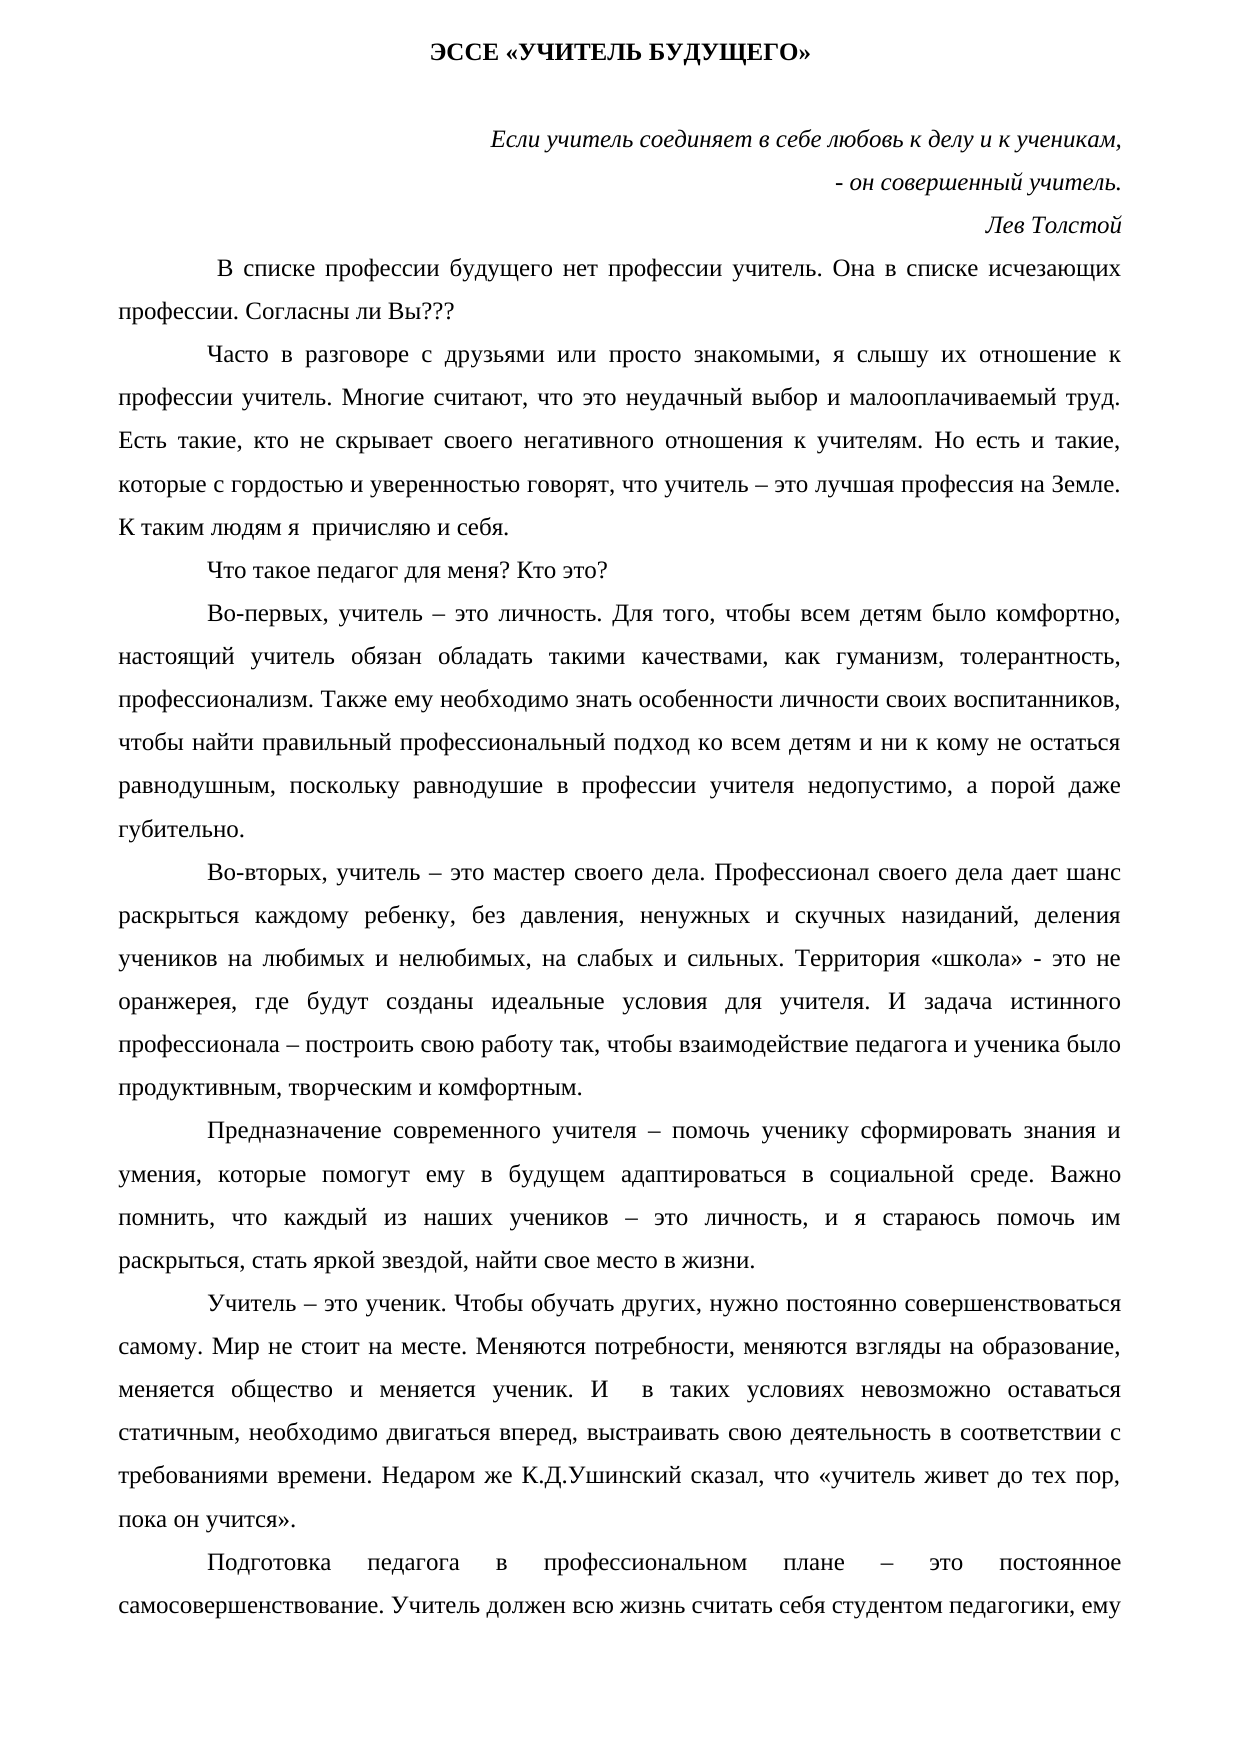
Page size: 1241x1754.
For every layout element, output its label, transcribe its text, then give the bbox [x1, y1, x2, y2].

text Предназначение современного учителя – помочь ученику сформировать знания и умения, которые помогут ему в будущем адаптироваться в социальной среде. Важно помнить, что каждый из наших учеников – это личность, и я стараюсь помочь им раскрыться, стать яркой звездой, найти свое место в жизни. [118, 1116, 1122, 1274]
text Лев Толстой [118, 210, 1122, 239]
text - он совершенный учитель. [118, 167, 1122, 196]
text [118, 1547, 1122, 1619]
text Что такое педагог для меня? Кто это? [118, 555, 1122, 584]
text Часто в разговоре с друзьями или просто знакомыми, я слышу их отношение к профессии учитель. Многие считают, что это неудачный выбор и малооплачиваемый труд. Есть такие, кто не скрывает своего негативного отношения к учителям. Но есть и такие, которые с гордостью и уверенностью говорят, что учитель – это лучшая профессия на Земле. К таким людям я причисляю и себя. [118, 339, 1122, 541]
text ЭССЕ «УЧИТЕЛЬ БУДУЩЕГО» [118, 37, 1122, 66]
text Во-вторых, учитель – это мастер своего дела. Профессионал своего дела дает шанс раскрыться каждому ребенку, без давления, ненужных и скучных назиданий, деления учеников на любимых и нелюбимых, на слабых и сильных. Территория «школа» - это не оранжерея, где будут созданы идеальные условия для учителя. И задача истинного профессионала – построить свою работу так, чтобы взаимодействие педагога и ученика было продуктивным, творческим и комфортным. [118, 857, 1122, 1101]
text Во-первых, учитель – это личность. Для того, чтобы всем детям было комфортно, настоящий учитель обязан обладать такими качествами, как гуманизм, толерантность, профессионализм. Также ему необходимо знать особенности личности своих воспитанников, чтобы найти правильный профессиональный подход ко всем детям и ни к кому не остаться равнодушным, поскольку равнодушие в профессии учителя недопустимо, а порой даже губительно. [118, 598, 1122, 842]
text Учитель – это ученик. Чтобы обучать других, нужно постоянно совершенствоваться самому. Мир не стоит на месте. Меняются потребности, меняются взгляды на образование, меняется общество и меняется ученик. И в таких условиях невозможно оставаться статичным, необходимо двигаться вперед, выстраивать свою деятельность в соответствии с требованиями времени. Недаром же К.Д.Ушинский сказал, что «учитель живет до тех пор, пока он учится». [118, 1288, 1122, 1532]
text В списке профессии будущего нет профессии учитель. Она в списке исчезающих профессии. Согласны ли Вы??? [118, 253, 1122, 325]
text Если учитель соединяет в себе любовь к делу и к ученикам, [118, 124, 1122, 152]
